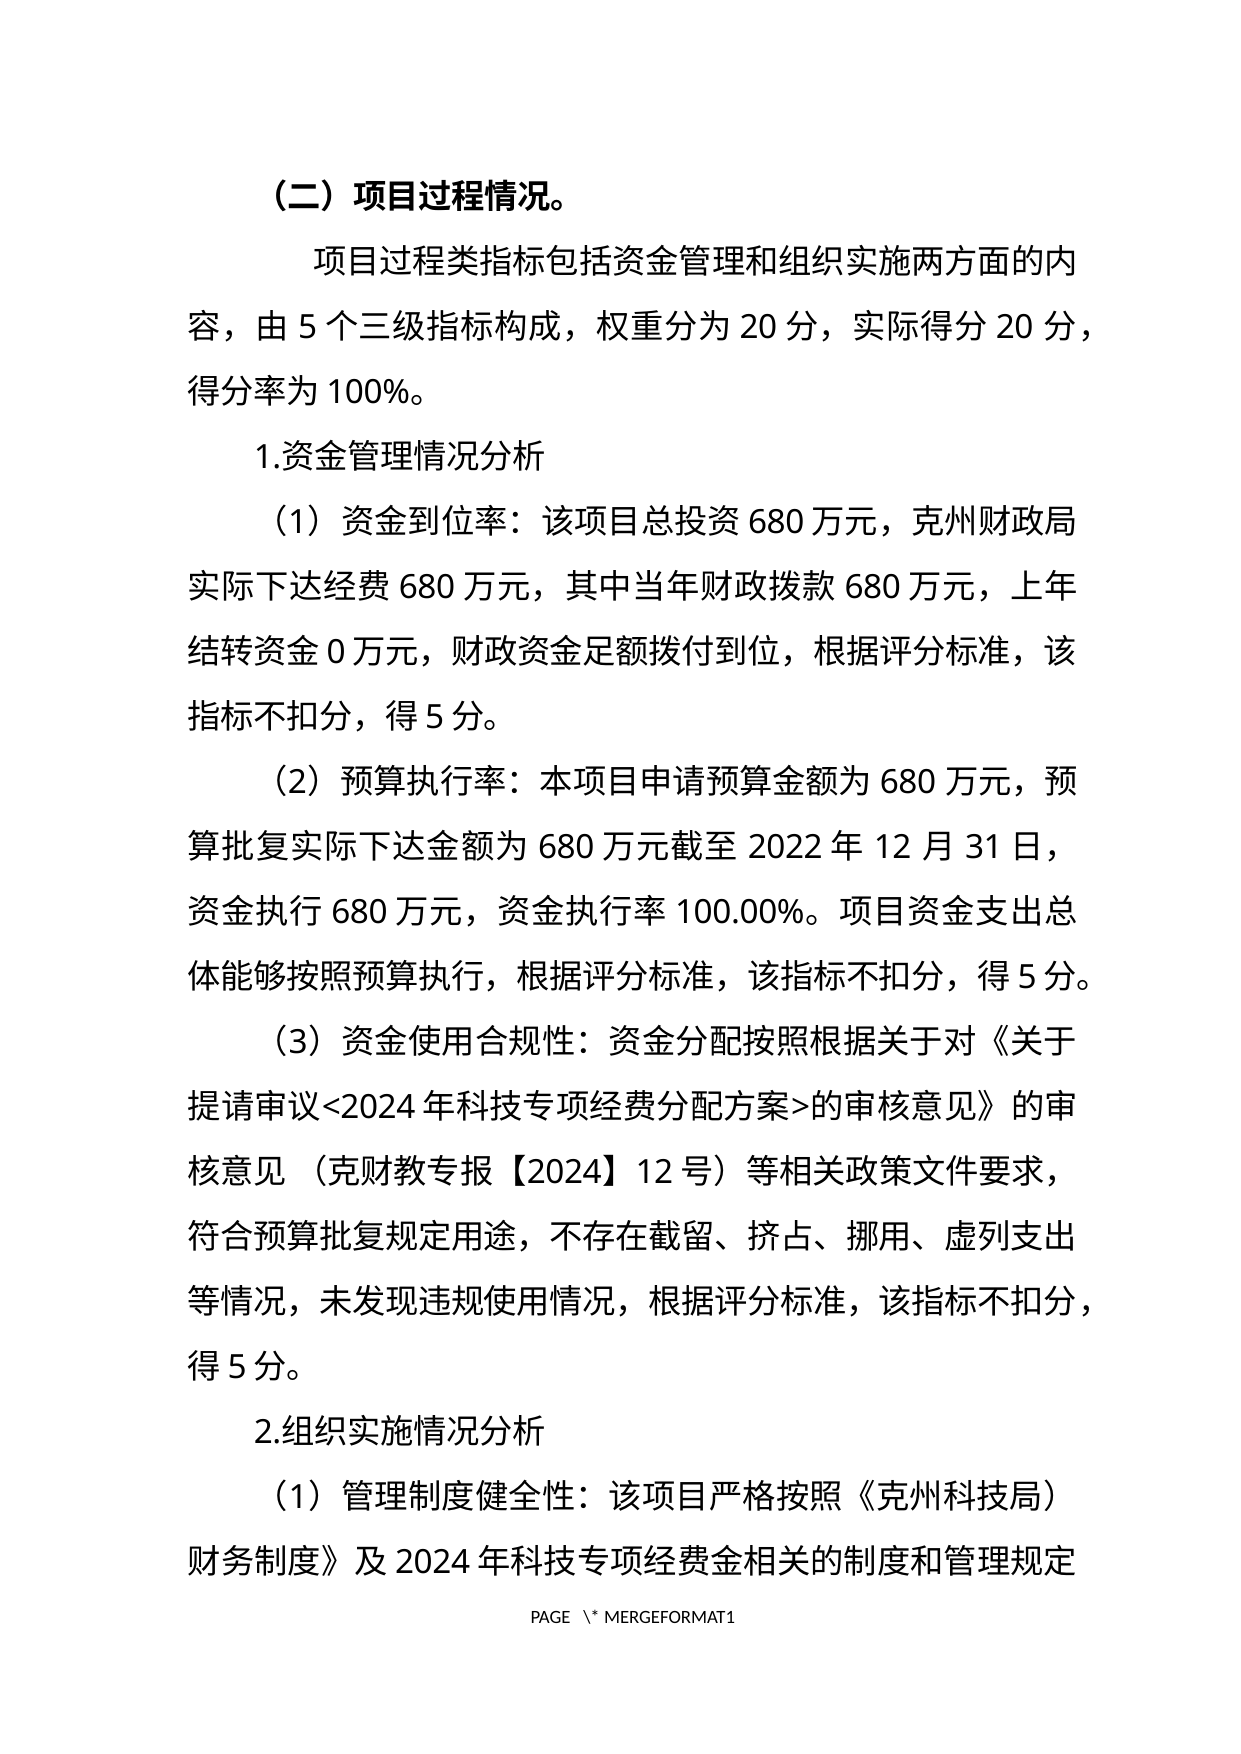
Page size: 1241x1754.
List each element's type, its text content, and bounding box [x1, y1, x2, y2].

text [187, 227, 1078, 1592]
text （二）项目过程情况。 [187, 162, 1078, 227]
